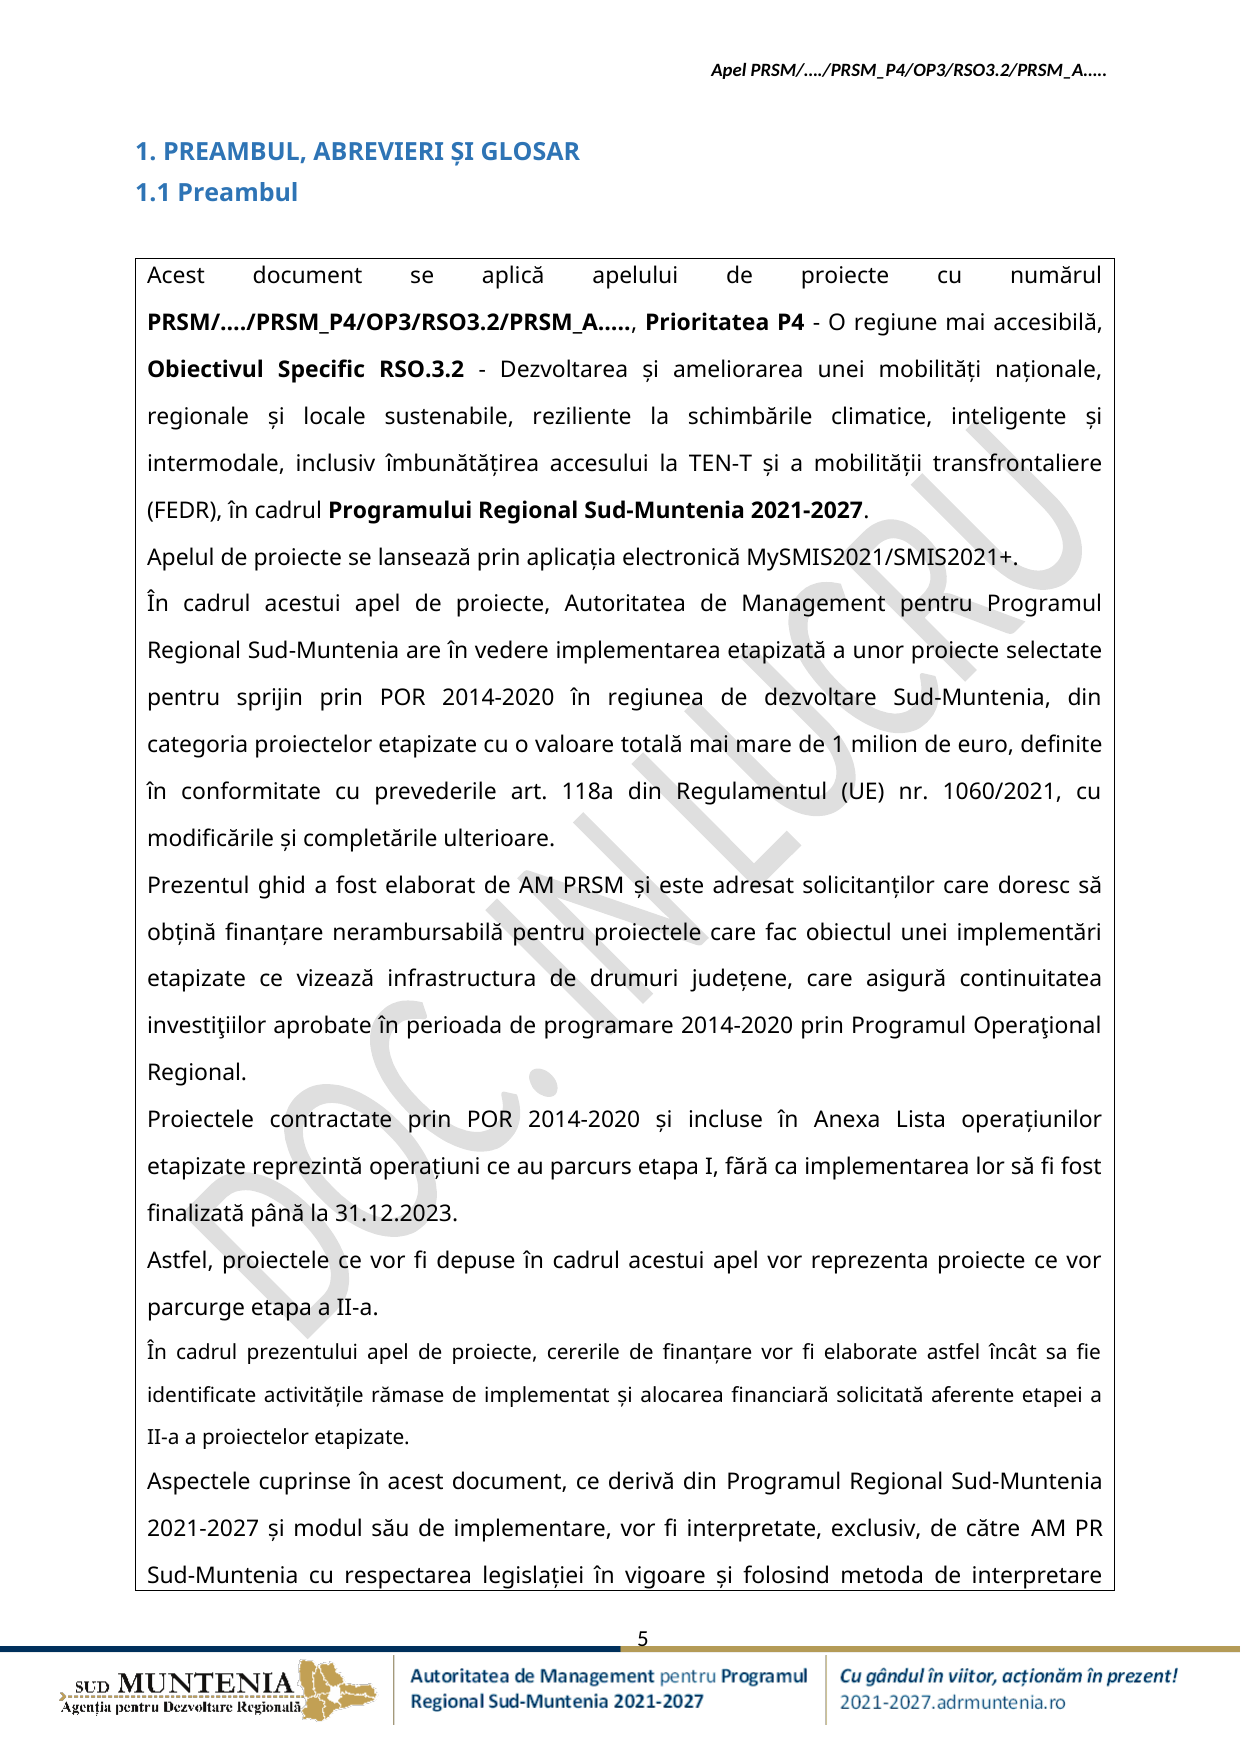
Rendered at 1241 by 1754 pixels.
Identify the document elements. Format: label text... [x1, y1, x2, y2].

picture [0, 1646, 1241, 1726]
subtitle 1. PREAMBUL, ABREVIERI ȘI GLOSAR [135, 133, 1150, 168]
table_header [136, 259, 1114, 1590]
subtitle 1.1 Preambul [135, 174, 1150, 208]
